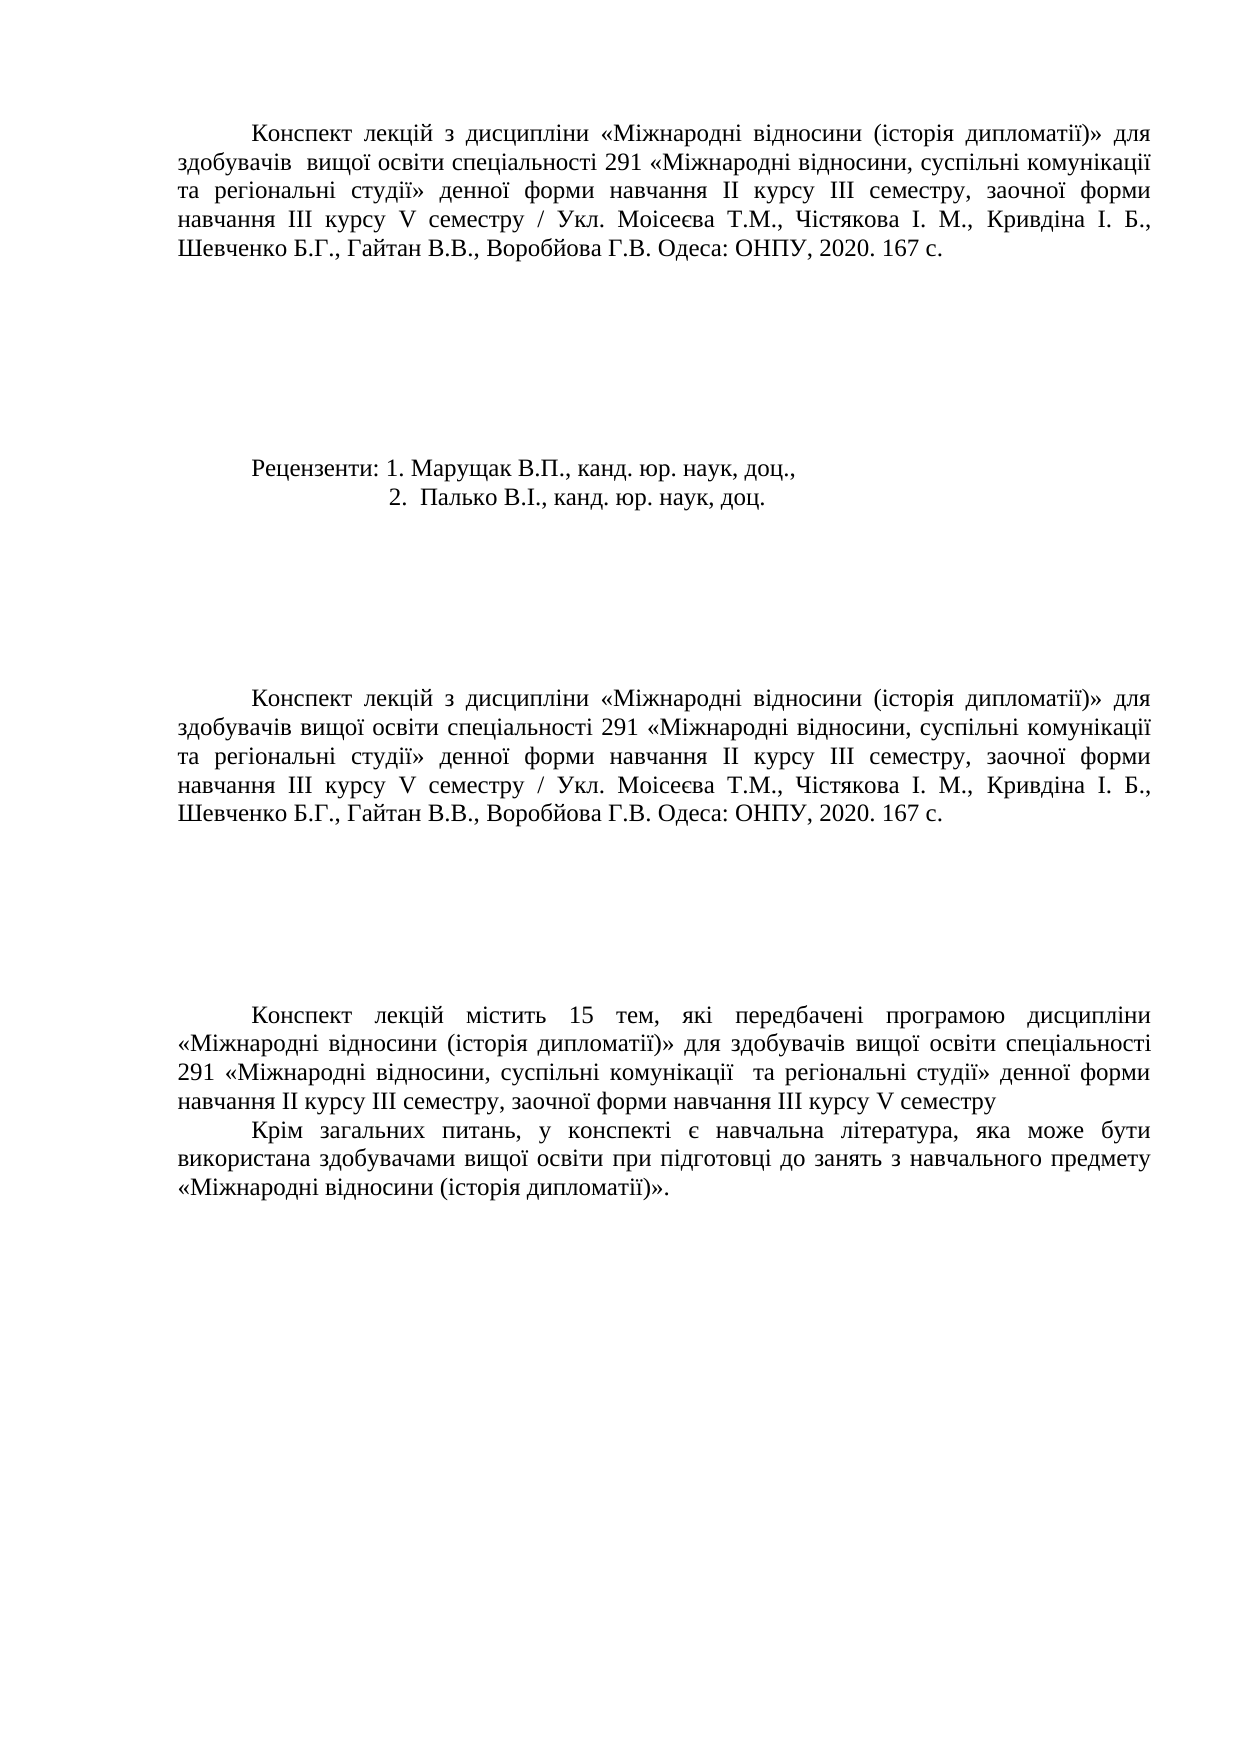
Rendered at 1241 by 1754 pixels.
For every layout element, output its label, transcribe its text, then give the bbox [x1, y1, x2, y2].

text Конспект лекцій з дисципліни «Міжнародні відносини (історія дипломатії)» для здобувачів вищої освіти спеціальності 291 «Міжнародні відносини, суспільні комунікації та регіональні студії» денної форми навчання ІІ курсу ІІІ семестру, заочної форми навчання ІІІ курсу V семестру / Укл. Моісеєва Т.М., Чістякова І. М., Кривдіна І. Б., Шевченко Б.Г., Гайтан В.В., Воробйова Г.В. Одеса: ОНПУ, 2020. 167 с. [177, 683, 1152, 827]
text 2. Палько В.І., канд. юр. наук, доц. [177, 482, 1152, 511]
text Конспект лекцій з дисципліни «Міжнародні відносини (історія дипломатії)» для здобувачів вищої освіти спеціальності 291 «Міжнародні відносини, суспільні комунікації та регіональні студії» денної форми навчання ІІ курсу ІІІ семестру, заочної форми навчання ІІІ курсу V семестру / Укл. Моісеєва Т.М., Чістякова І. М., Кривдіна І. Б., Шевченко Б.Г., Гайтан В.В., Воробйова Г.В. Одеса: ОНПУ, 2020. 167 с. [177, 118, 1152, 262]
text Крім загальних питань, у конспекті є навчальна література, яка може бути використана здобувачами вищої освіти при підготовці до занять з навчального предмету «Міжнародні відносини (історія дипломатії)». [177, 1115, 1152, 1201]
text Конспект лекцій містить 15 тем, які передбачені програмою дисципліни «Міжнародні відносини (історія дипломатії)» для здобувачів вищої освіти спеціальності 291 «Міжнародні відносини, суспільні комунікації та регіональні студії» денної форми навчання ІІ курсу ІІІ семестру, заочної форми навчання ІІІ курсу V семестру [177, 1000, 1152, 1115]
text Рецензенти: 1. Марущак В.П., канд. юр. наук, доц., [177, 453, 1152, 482]
